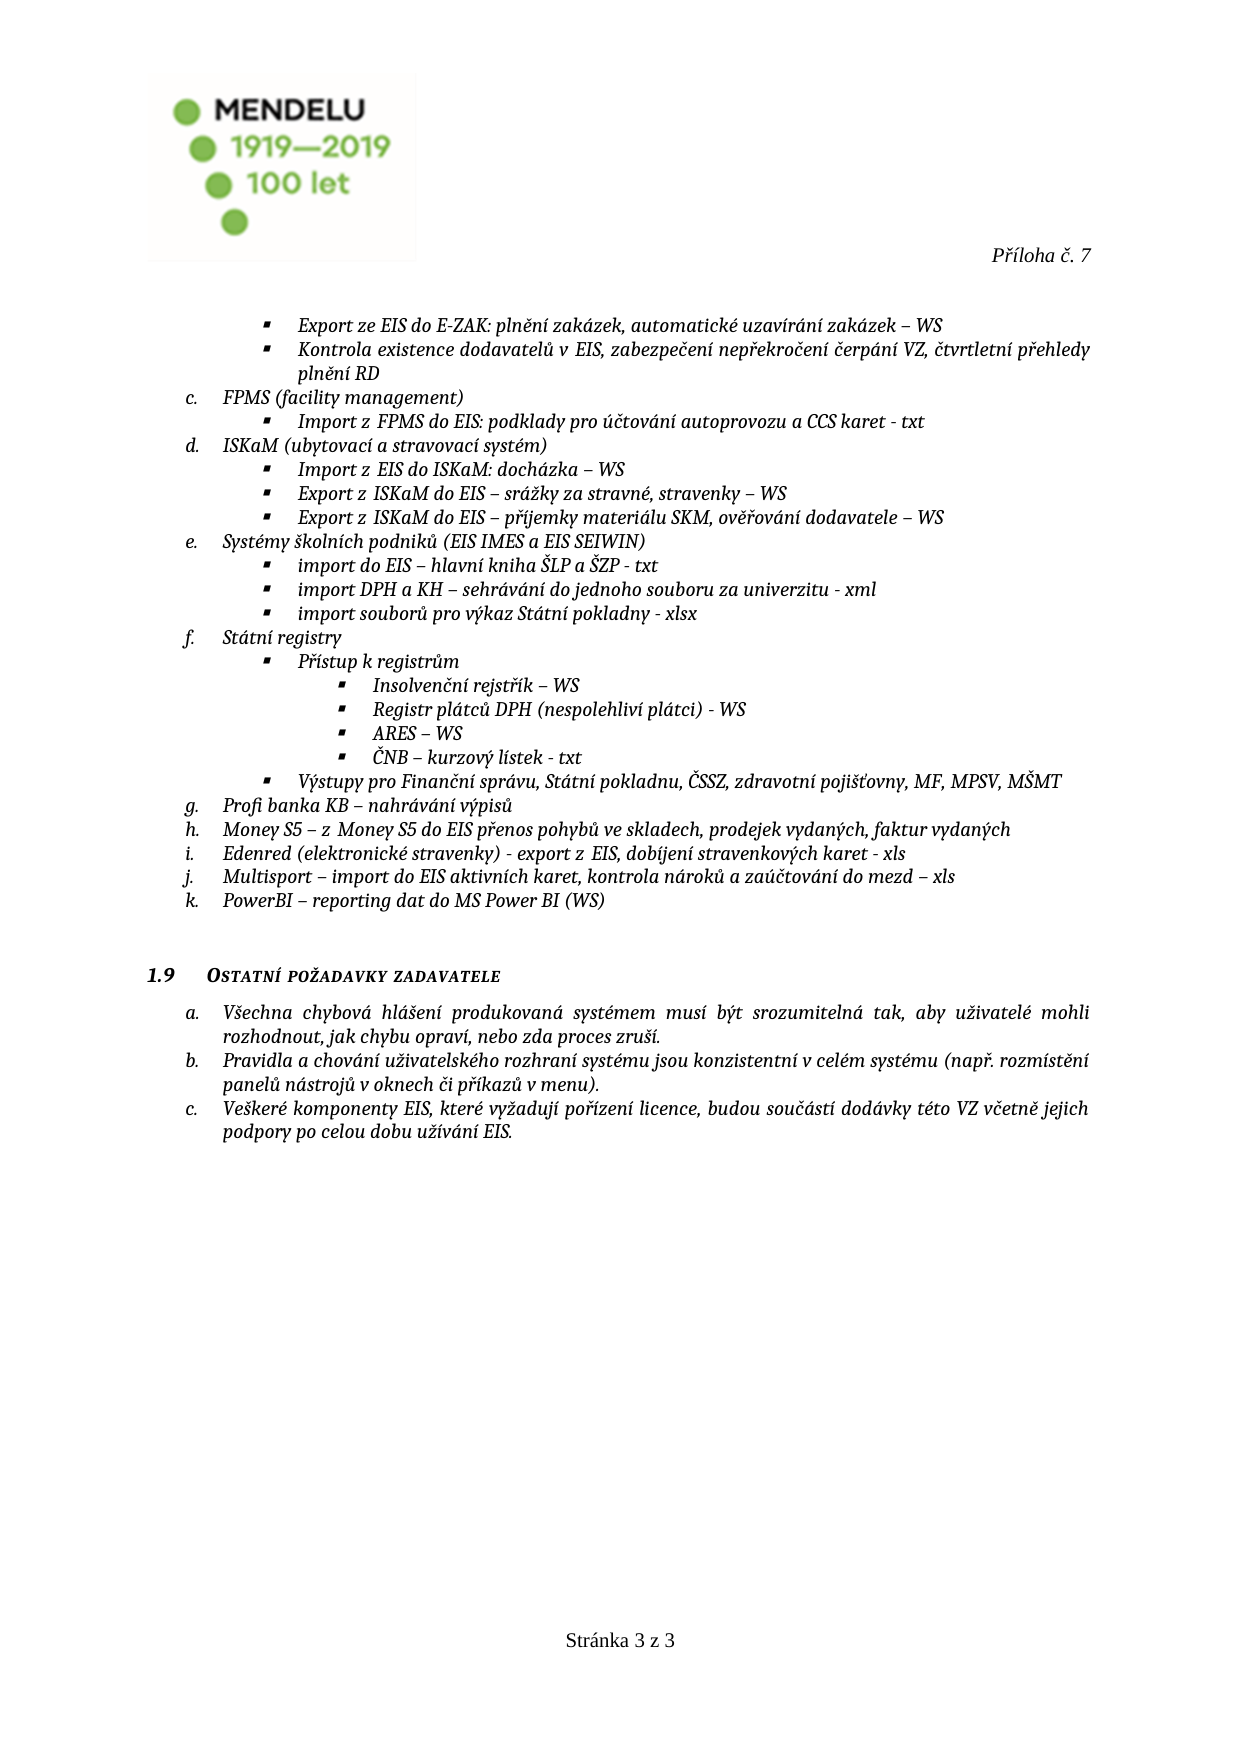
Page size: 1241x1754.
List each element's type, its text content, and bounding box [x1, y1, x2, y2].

list Kontrola existence dodavatelů v EIS, zabezpečení nepřekročení čerpání VZ, čtvrtletní přehledy plnění RD [260, 338, 1093, 386]
list Přístup k registrům [260, 649, 1093, 673]
list ISKaM (ubytovací a stravovací systém) [185, 434, 1093, 458]
list Insolvenční rejstřík – WS [335, 673, 1093, 697]
list Výstupy pro Finanční správu, Státní pokladnu, ČSSZ, zdravotní pojišťovny, MF, MPSV, MŠMT [260, 769, 1093, 793]
list import souborů pro výkaz Státní pokladny - xlsx [260, 602, 1093, 626]
list Veškeré komponenty EIS, které vyžadují pořízení licence, budou součástí dodávky této VZ včetně jejich podpory po celou dobu užívání EIS. [185, 1096, 1093, 1144]
list Export z ISKaM do EIS – příjemky materiálu SKM, ověřování dodavatele – WS [260, 506, 1093, 530]
list ARES – WS [335, 721, 1093, 745]
subtitle Ostatní požadavky zadavatele [148, 964, 1093, 988]
list Profi banka KB – nahrávání výpisů [185, 793, 1093, 817]
list Pravidla a chování uživatelského rozhraní systému jsou konzistentní v celém systému (např. rozmístění panelů nástrojů v oknech či příkazů v menu). [185, 1048, 1093, 1096]
list Všechna chybová hlášení produkovaná systémem musí být srozumitelná tak, aby uživatelé mohli rozhodnout, jak chybu opraví, nebo zda proces zruší. [185, 1000, 1093, 1048]
list Export z ISKaM do EIS – srážky za stravné, stravenky – WS [260, 482, 1093, 506]
list Import z FPMS do EIS: podklady pro účtování autoprovozu a CCS karet - txt [260, 410, 1093, 434]
list PowerBI – reporting dat do MS Power BI (WS) [185, 889, 1093, 913]
list Registr plátců DPH (nespolehliví plátci) - WS [335, 697, 1093, 721]
list Money S5 – z Money S5 do EIS přenos pohybů ve skladech, prodejek vydaných, faktur vydaných [185, 817, 1093, 841]
picture [147, 73, 418, 263]
list ČNB – kurzový lístek - txt [335, 745, 1093, 769]
list Export ze EIS do E-ZAK: plnění zakázek, automatické uzavírání zakázek – WS [260, 314, 1093, 338]
list Edenred (elektronické stravenky) - export z EIS, dobíjení stravenkových karet - xls [185, 841, 1093, 865]
list import DPH a KH – sehrávání do jednoho souboru za univerzitu - xml [260, 578, 1093, 602]
list FPMS (facility management) [185, 386, 1093, 410]
list Import z EIS do ISKaM: docházka – WS [260, 458, 1093, 482]
list import do EIS – hlavní kniha ŠLP a ŠZP - txt [260, 554, 1093, 578]
list Systémy školních podniků (EIS IMES a EIS SEIWIN) [185, 530, 1093, 554]
list Státní registry [185, 626, 1093, 649]
list Multisport – import do EIS aktivních karet, kontrola nároků a zaúčtování do mezd – xls [185, 865, 1093, 889]
